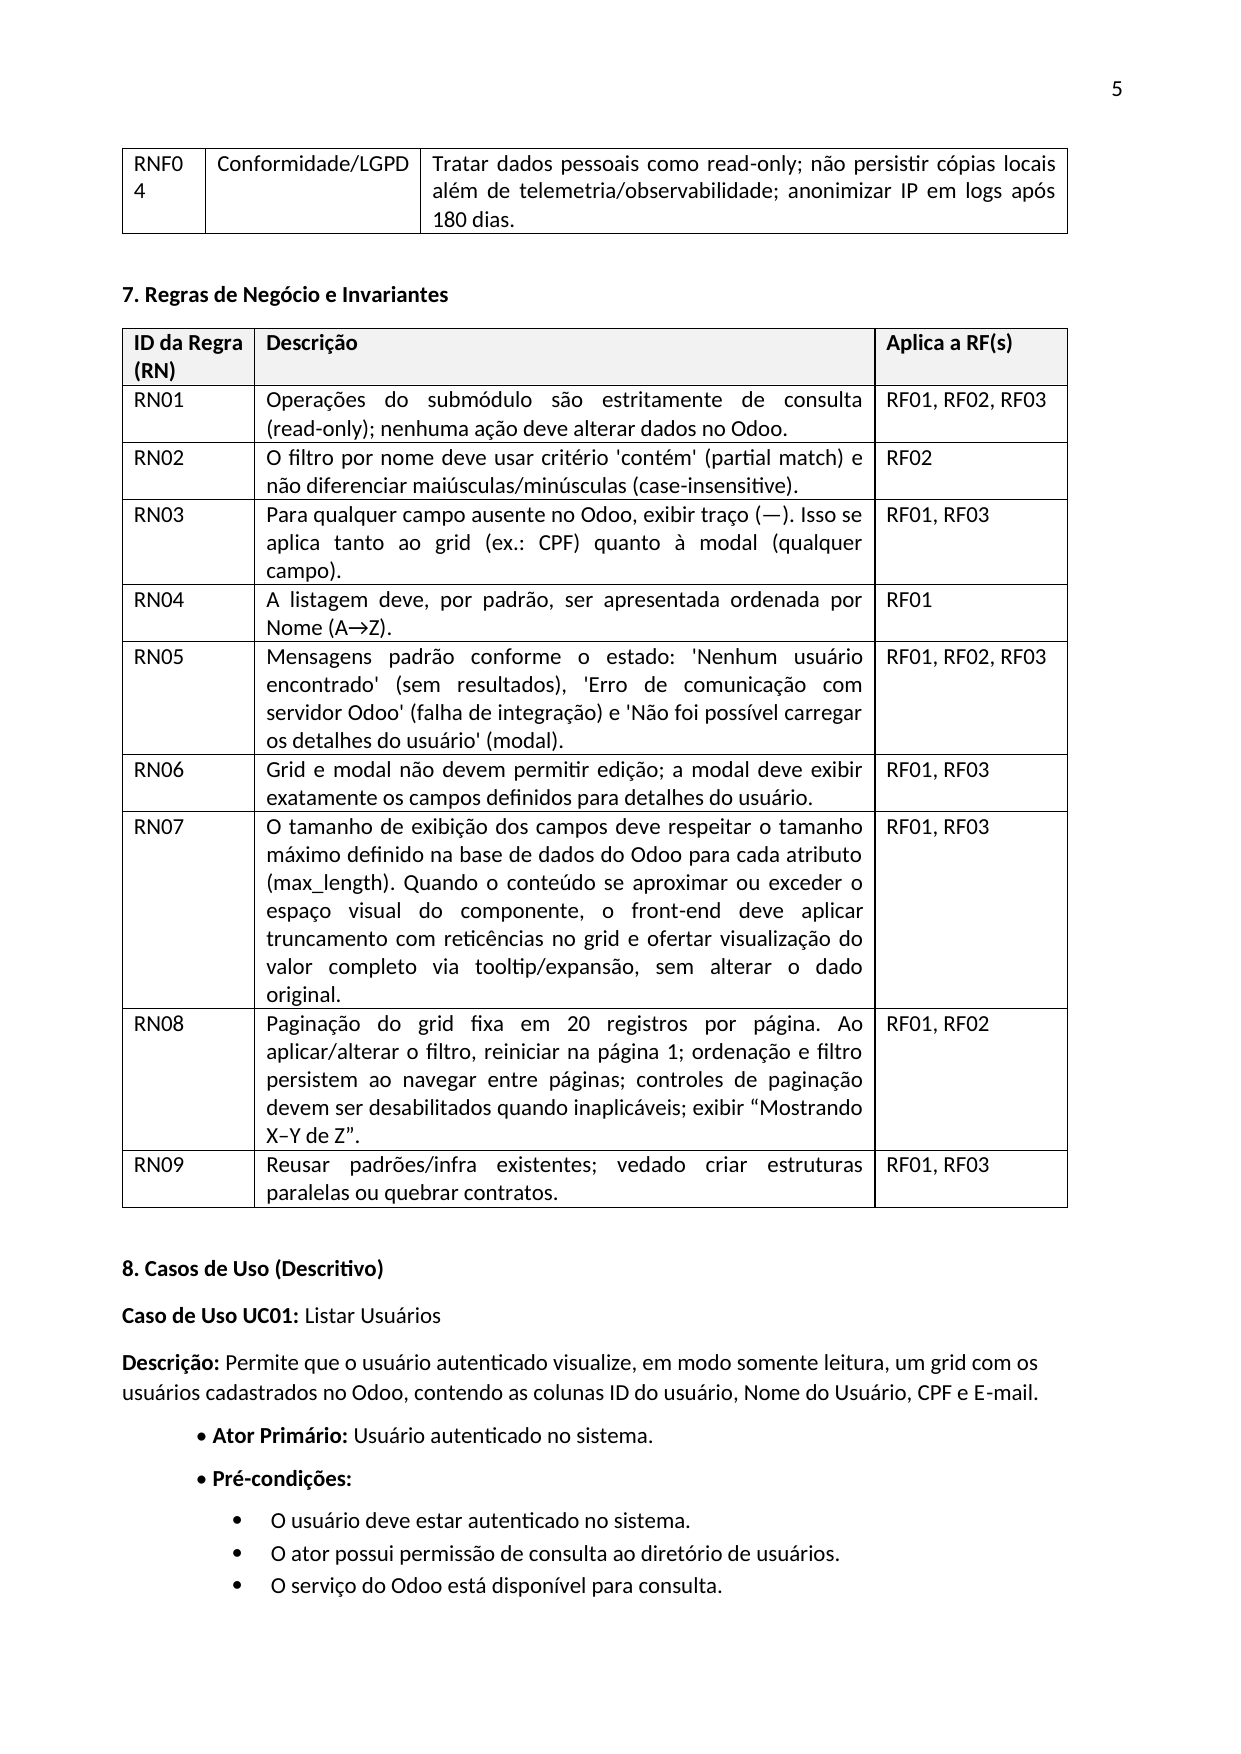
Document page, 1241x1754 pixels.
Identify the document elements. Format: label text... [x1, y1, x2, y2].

text • Ator Primário: Usuário autenticado no sistema. [196, 1421, 1122, 1449]
table_cell Paginação do grid fixa em 20 registros por página. Ao aplicar/alterar o filtro, reiniciar na página 1; ordenação e filtro persistem ao navegar entre páginas; controles de paginação devem ser desabilitados quando inaplicáveis; exibir “Mostrando X–Y de Z”. [255, 1009, 874, 1149]
table_cell RN01 [123, 386, 254, 442]
table_header Descrição [255, 329, 874, 384]
table_cell RF01, RF03 [876, 500, 1067, 584]
table_cell RF01, RF03 [876, 812, 1067, 1008]
table_cell RF01 [876, 585, 1067, 641]
table_cell O tamanho de exibição dos campos deve respeitar o tamanho máximo definido na base de dados do Odoo para cada atributo (max_length). Quando o conteúdo se aproximar ou exceder o espaço visual do componente, o front‑end deve aplicar truncamento com reticências no grid e ofertar visualização do valor completo via tooltip/expansão, sem alterar o dado original. [255, 812, 874, 1008]
table_cell RF01, RF03 [876, 1151, 1067, 1207]
table_header Aplica a RF(s) [876, 329, 1067, 384]
text Descrição: Permite que o usuário autenticado visualize, em modo somente leitura, um grid com os usuários cadastrados no Odoo, contendo as colunas ID do usuário, Nome do Usuário, CPF e E‑mail. [122, 1348, 1122, 1406]
table_cell RNF04 [123, 149, 205, 233]
table_cell RN02 [123, 443, 254, 499]
table_cell RN09 [123, 1151, 254, 1207]
table_cell RF01, RF02 [876, 1009, 1067, 1149]
table_cell RN04 [123, 585, 254, 641]
table_cell Conformidade/LGPD [206, 149, 420, 233]
text • Pré-condições: [196, 1464, 1122, 1492]
table_cell Operações do submódulo são estritamente de consulta (read‑only); nenhuma ação deve alterar dados no Odoo. [255, 386, 874, 442]
table_cell Mensagens padrão conforme o estado: 'Nenhum usuário encontrado' (sem resultados), 'Erro de comunicação com servidor Odoo' (falha de integração) e 'Não foi possível carregar os detalhes do usuário' (modal). [255, 642, 874, 754]
table_cell RN05 [123, 642, 254, 754]
subtitle Caso de Uso UC01: Listar Usuários [122, 1301, 1122, 1329]
list O ator possui permissão de consulta ao diretório de usuários. [233, 1539, 1122, 1567]
table_cell RF02 [876, 443, 1067, 499]
list O usuário deve estar autenticado no sistema. [233, 1507, 1122, 1534]
table_cell A listagem deve, por padrão, ser apresentada ordenada por Nome (A→Z). [255, 585, 874, 641]
table_cell Para qualquer campo ausente no Odoo, exibir traço (—). Isso se aplica tanto ao grid (ex.: CPF) quanto à modal (qualquer campo). [255, 500, 874, 584]
subtitle 8. Casos de Uso (Descritivo) [122, 1254, 1122, 1282]
table_cell RN03 [123, 500, 254, 584]
list O serviço do Odoo está disponível para consulta. [233, 1571, 1122, 1599]
table_cell RN06 [123, 755, 254, 811]
table_cell RF01, RF02, RF03 [876, 386, 1067, 442]
table_cell RN08 [123, 1009, 254, 1149]
table_cell Reusar padrões/infra existentes; vedado criar estruturas paralelas ou quebrar contratos. [255, 1151, 874, 1207]
table_cell RF01, RF03 [876, 755, 1067, 811]
table_cell RN07 [123, 812, 254, 1008]
table_cell Tratar dados pessoais como read‑only; não persistir cópias locais além de telemetria/observabilidade; anonimizar IP em logs após 180 dias. [421, 149, 1067, 233]
table_cell Grid e modal não devem permitir edição; a modal deve exibir exatamente os campos definidos para detalhes do usuário. [255, 755, 874, 811]
subtitle 7. Regras de Negócio e Invariantes [122, 281, 1122, 309]
table_cell O filtro por nome deve usar critério 'contém' (partial match) e não diferenciar maiúsculas/minúsculas (case‑insensitive). [255, 443, 874, 499]
table_header ID da Regra (RN) [123, 329, 254, 384]
table_cell RF01, RF02, RF03 [876, 642, 1067, 754]
